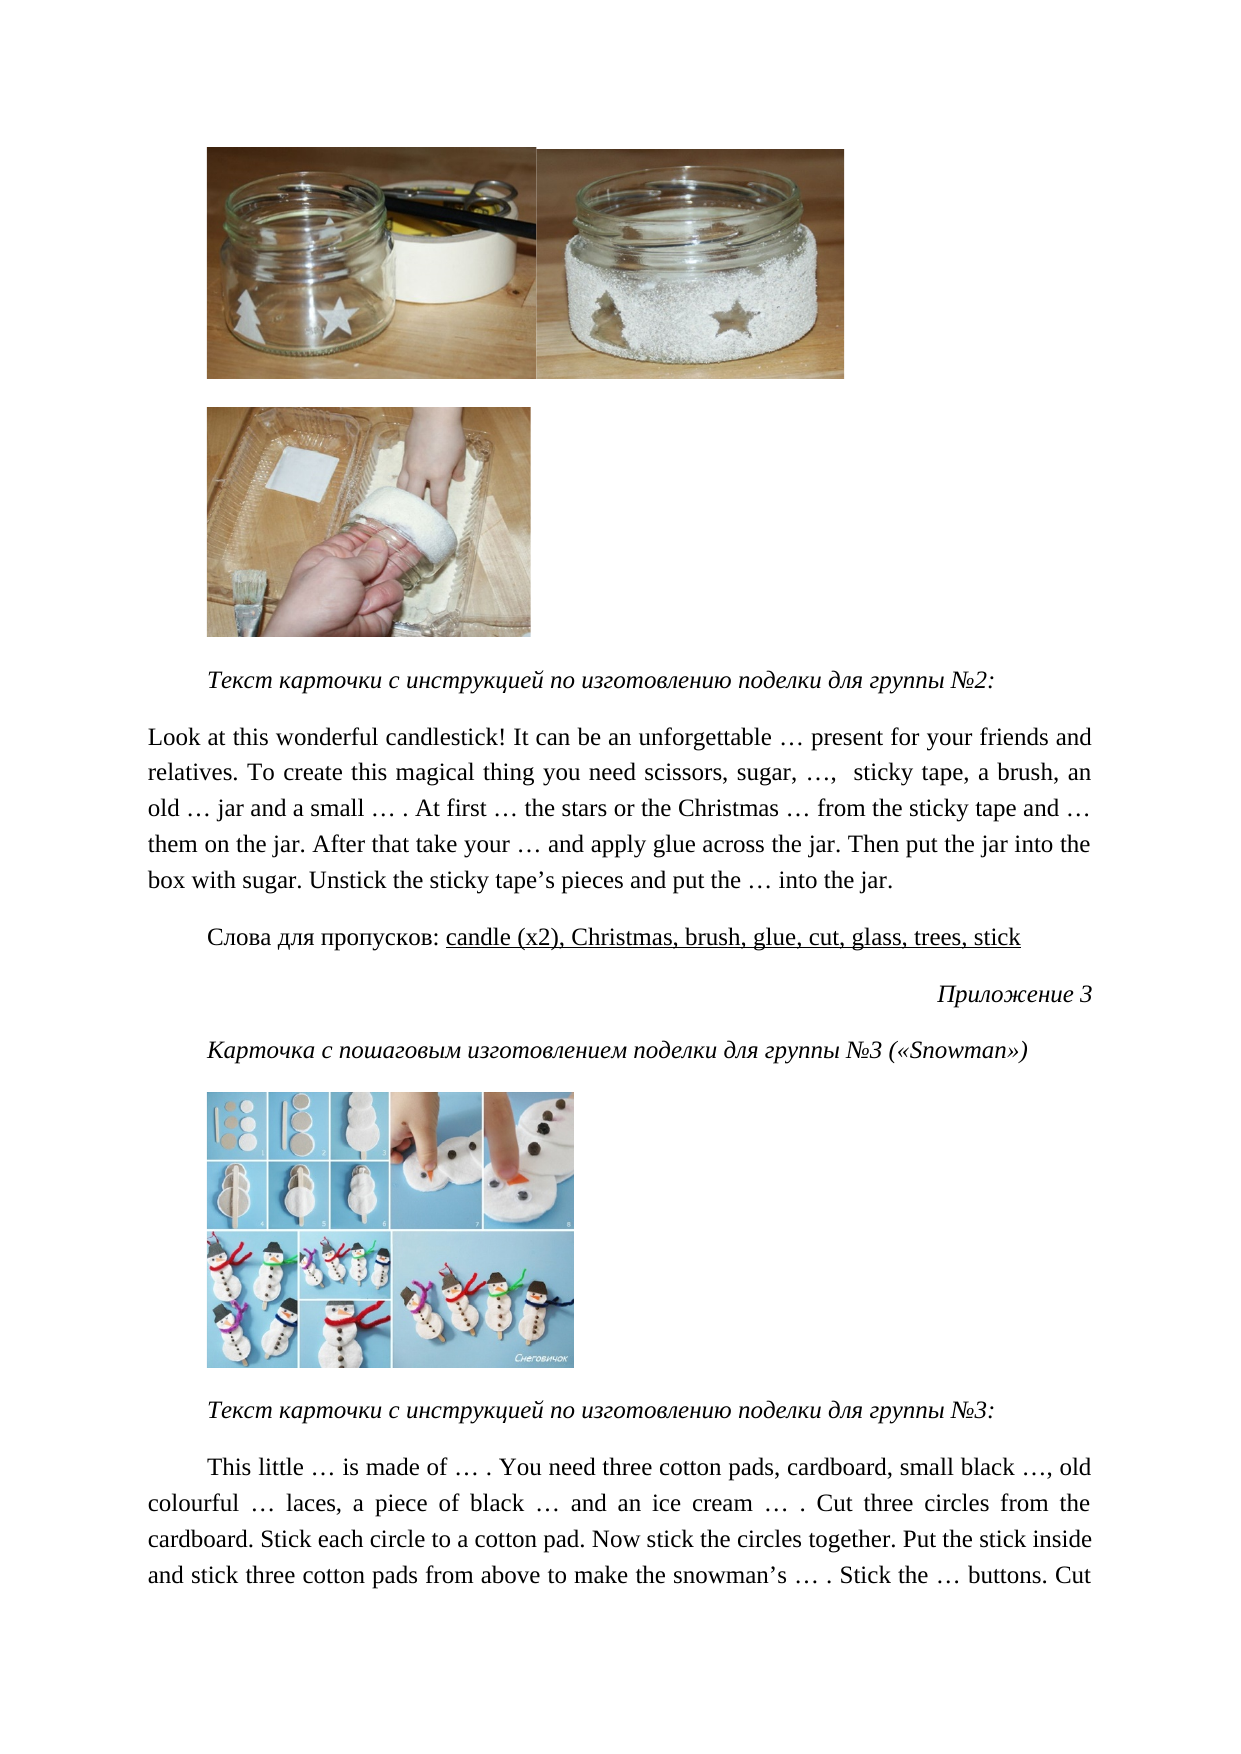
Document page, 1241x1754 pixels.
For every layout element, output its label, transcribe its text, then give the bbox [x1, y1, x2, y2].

picture [206, 1092, 574, 1368]
text Текст карточки с инструкцией по изготовлению поделки для группы №3: [148, 1395, 1092, 1424]
text Текст карточки с инструкцией по изготовлению поделки для группы №2: [148, 665, 1092, 693]
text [148, 1452, 1092, 1588]
text Слова для пропусков: candle (x2), Christmas, brush, glue, cut, glass, trees, stick [148, 922, 1092, 951]
picture [206, 407, 531, 637]
text Приложение 3 [148, 979, 1092, 1008]
picture [206, 147, 845, 379]
text Карточка с пошаговым изготовлением поделки для группы №3 («Snowman») [148, 1036, 1092, 1064]
text Look at this wonderful candlestick! It can be an unforgettable … present for your friends and relatives. To create this magical thing you need scissors, sugar, …, sticky tape, a brush, an old … jar and a small … . At first … the stars or the Christmas … from the sticky tape and … them on the jar. After that take your … and apply glue across the jar. Then put the jar into the box with sugar. Unstick the sticky tape’s pieces and put the … into the jar. [148, 722, 1092, 894]
